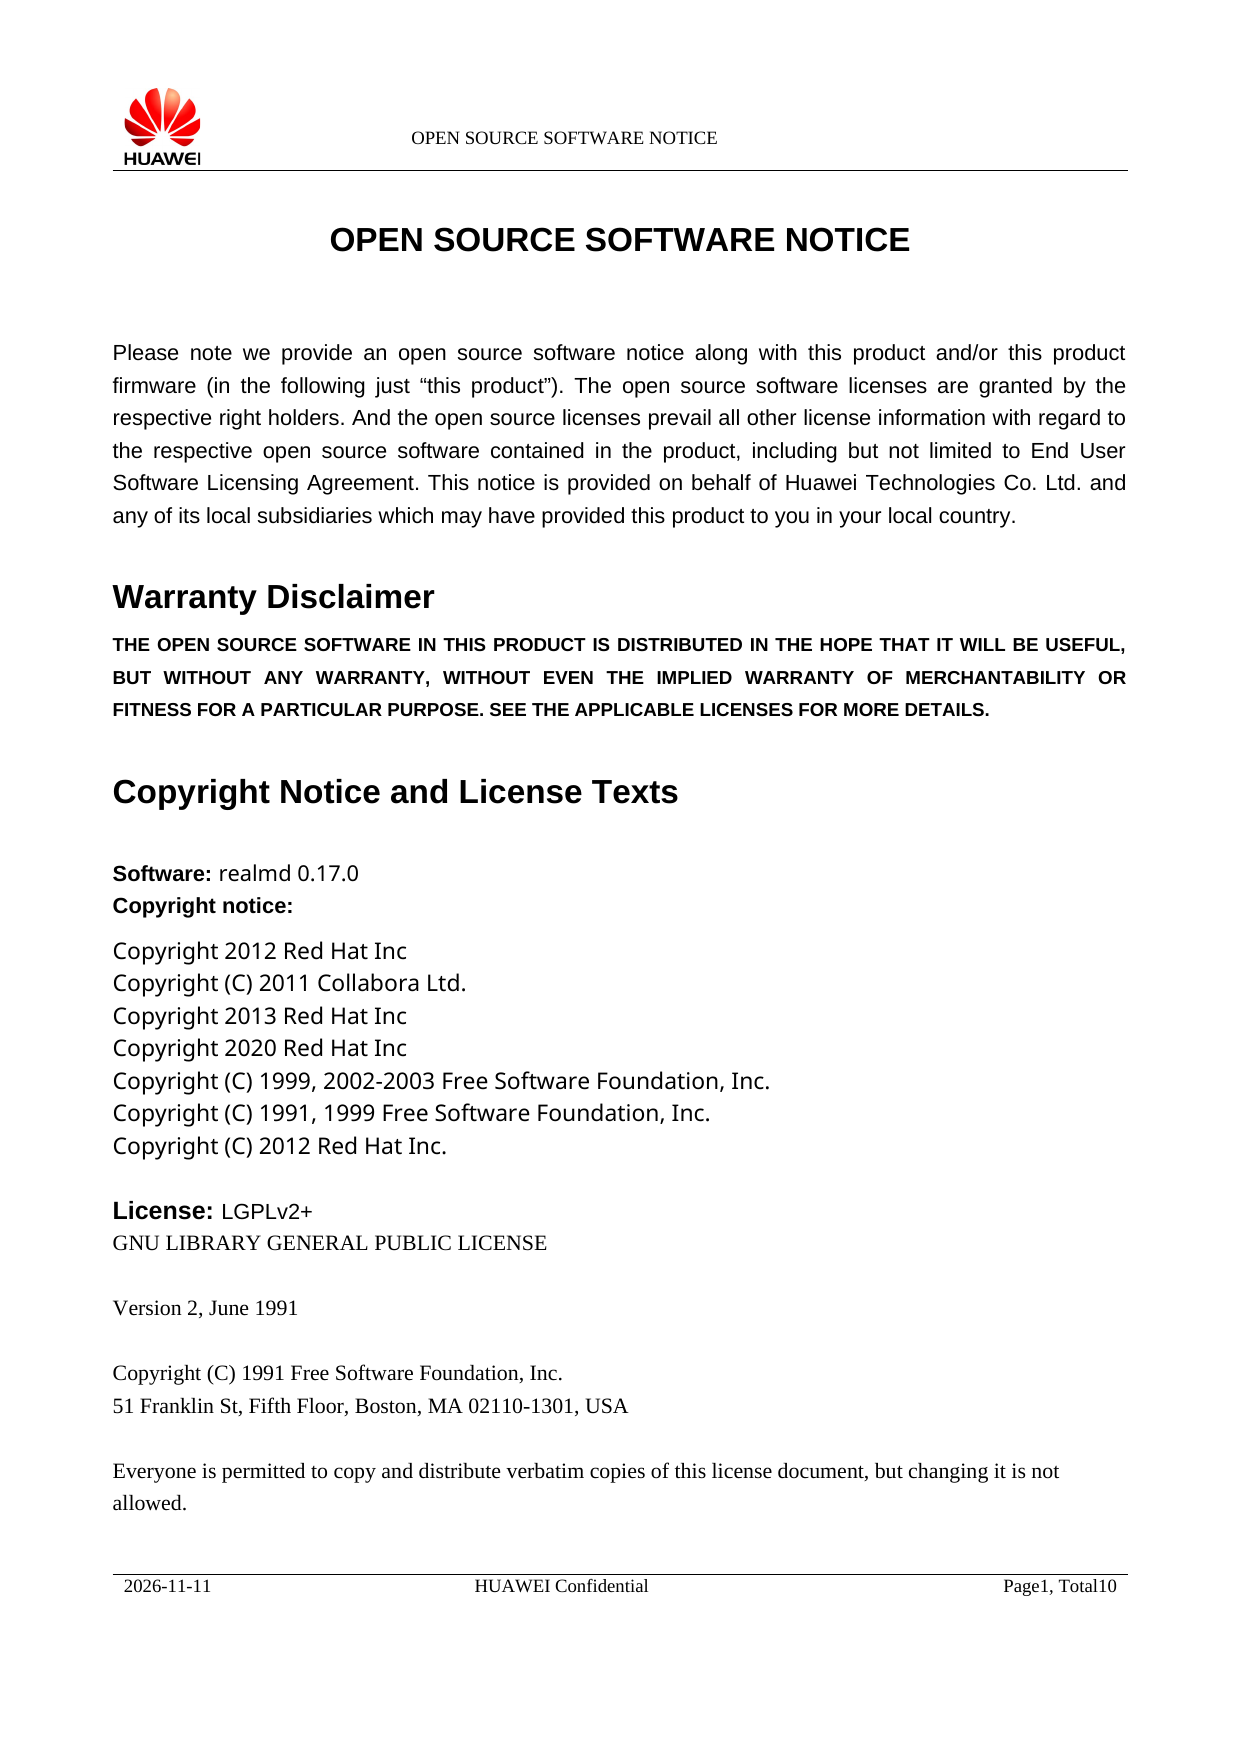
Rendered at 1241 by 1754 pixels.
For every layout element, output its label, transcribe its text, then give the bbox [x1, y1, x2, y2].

text Please note we provide an open source software notice along with this product and/or this product firmware (in the following just “this product”). The open source software licenses are granted by the respective right holders. And the open source licenses prevail all other license information with regard to the respective open source software contained in the product, including but not limited to End User Software Licensing Agreement. This notice is provided on behalf of Huawei Technologies Co. Ltd. and any of its local subsidiaries which may have provided this product to you in your local country. [112, 336, 1128, 531]
text Warranty Disclaimer [112, 564, 1128, 629]
text OPEN SOURCE SOFTWARE NOTICE [112, 206, 1128, 271]
text Copyright notice: [112, 889, 1128, 921]
picture [124, 88, 201, 165]
text Copyright Notice and License Texts [112, 759, 1128, 824]
title Software: realmd 0.17.0 [112, 856, 1128, 889]
text The open source software in this product is distributed in the hope that it will be useful, but WITHOUT ANY WARRANTY, without even the implied warranty of MERCHANTABILITY or FITNESS FOR A PARTICULAR PURPOSE. See the applicable licenses for more details. [112, 629, 1128, 726]
text Copyright 2012 Red Hat Inc Copyright (C) 2011 Collabora Ltd. Copyright 2013 Red Hat Inc Copyright 2020 Red Hat Inc Copyright (C) 1999, 2002-2003 Free Software Foundation, Inc. Copyright (C) 1991, 1999 Free Software Foundation, Inc. Copyright (C) 2012 Red Hat Inc. [112, 934, 1128, 1194]
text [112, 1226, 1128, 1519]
text License: LGPLv2+ [112, 1194, 1128, 1226]
